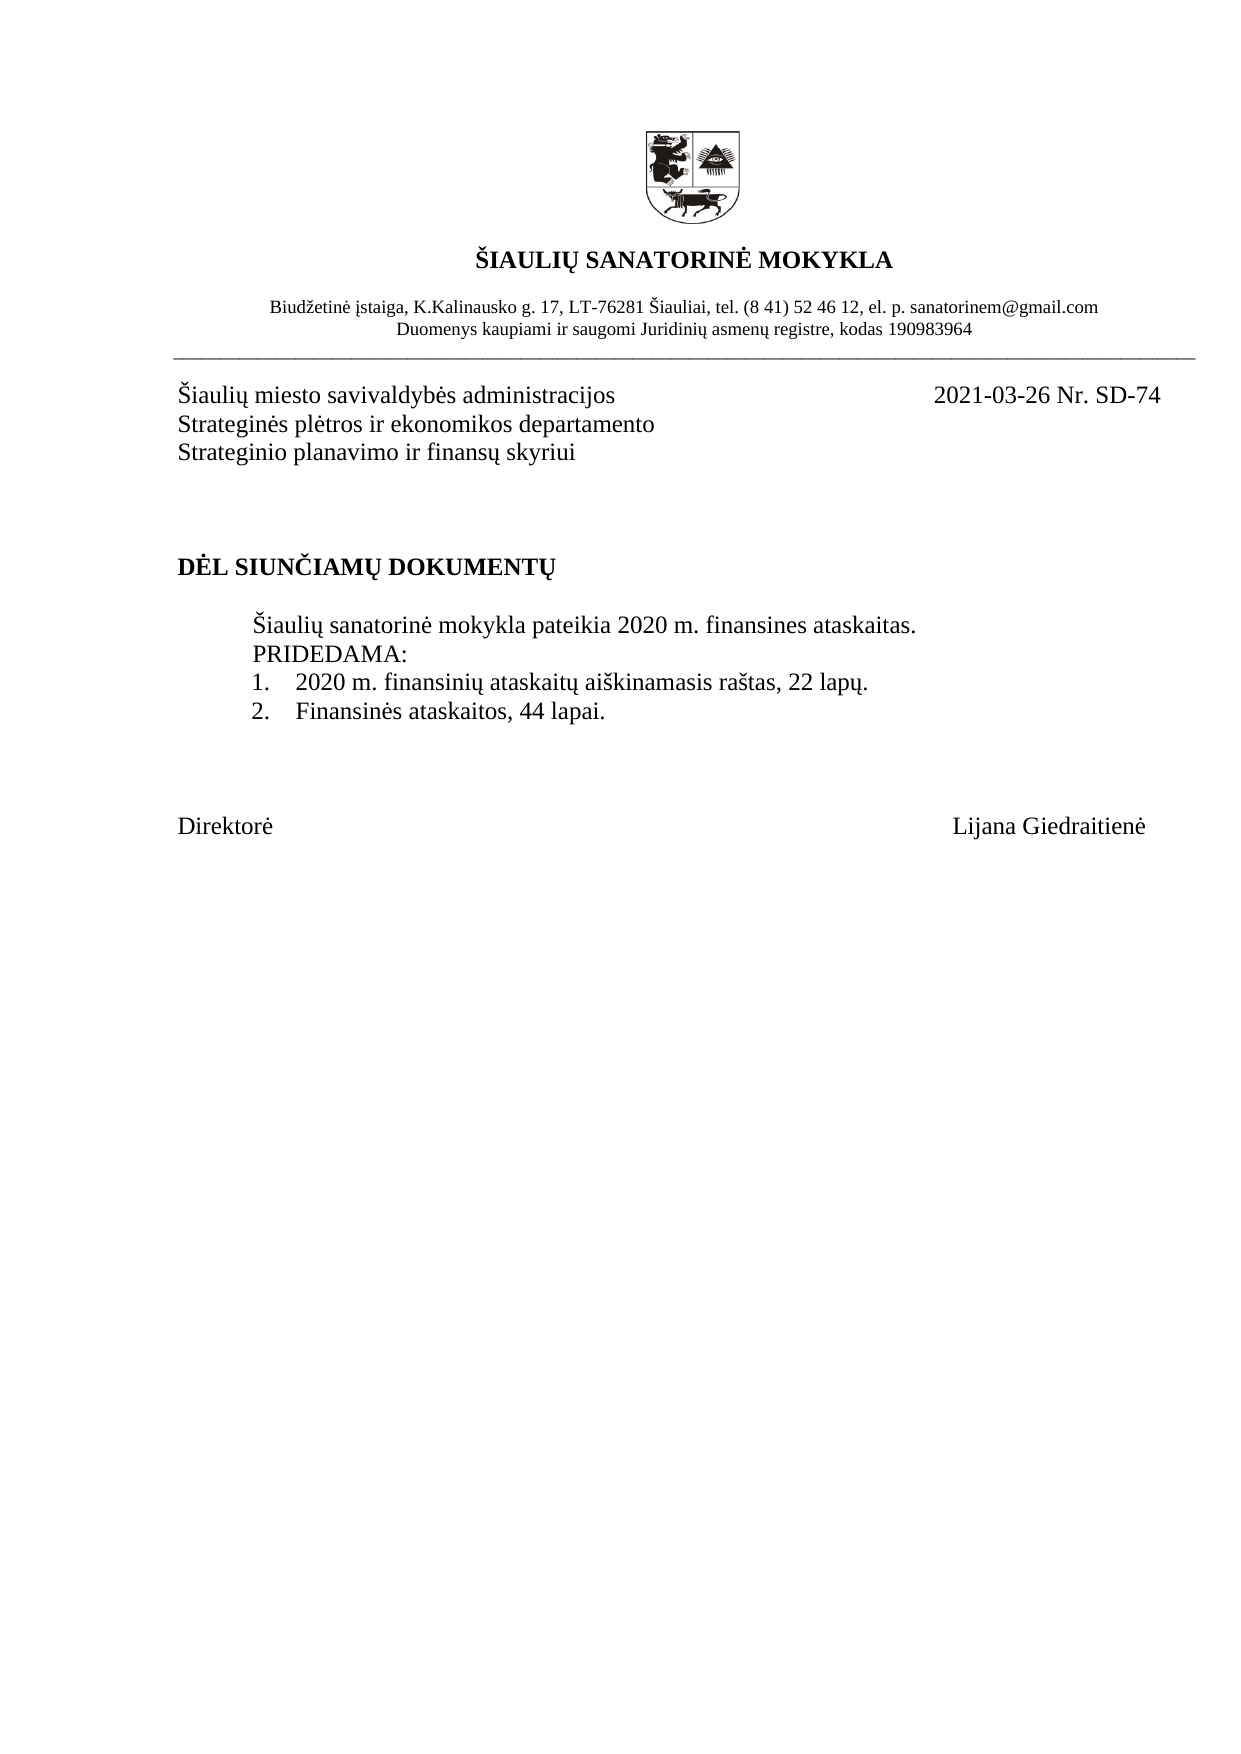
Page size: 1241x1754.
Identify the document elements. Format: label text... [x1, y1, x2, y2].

text Strateginės plėtros ir ekonomikos departamento [177, 409, 1181, 437]
list 2020 m. finansinių ataskaitų aiškinamasis raštas, 22 lapų. [251, 667, 1181, 696]
text Šiaulių sanatorinė mokykla pateikia 2020 m. finansines ataskaitas. [177, 610, 1181, 639]
text Strateginio planavimo ir finansų skyriui [177, 437, 1181, 466]
text Šiaulių miesto savivaldybės administracijos 2021-03-26 Nr. SD-74 [177, 380, 1181, 409]
text Direktorė Lijana Giedraitienė [177, 811, 1181, 840]
picture [646, 131, 740, 224]
text PRIDEDAMA: [177, 639, 1181, 667]
text DĖL SIUNČIAMŲ DOKUMENTŲ [177, 552, 1181, 581]
list Finansinės ataskaitos, 44 lapai. [251, 696, 1181, 725]
